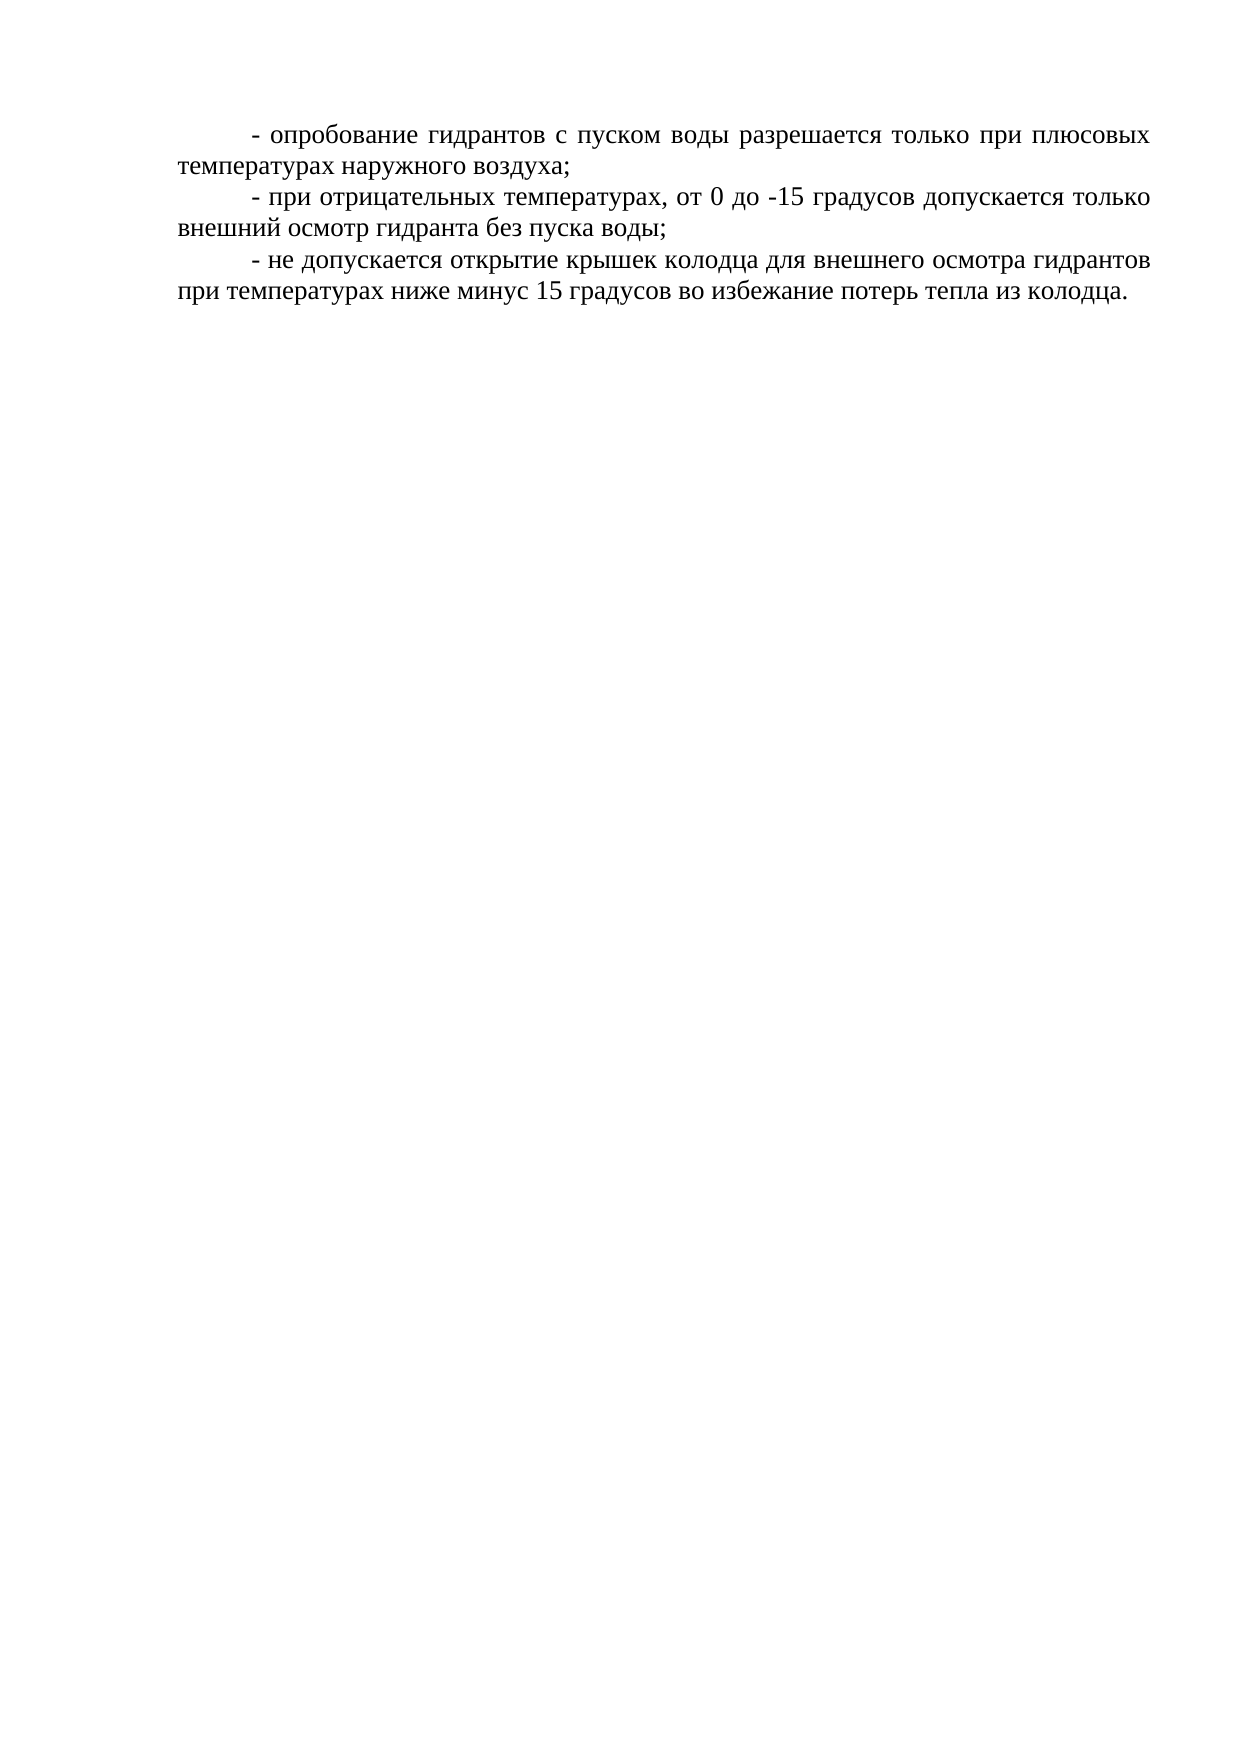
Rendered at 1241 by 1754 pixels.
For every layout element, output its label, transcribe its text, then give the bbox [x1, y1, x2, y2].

text - опробование гидрантов с пуском воды разрешается только при плюсовых температурах наружного воздуха; [177, 118, 1152, 180]
text - не допускается открытие крышек колодца для внешнего осмотра гидрантов при температурах ниже минус 15 градусов во избежание потерь тепла из колодца. [177, 243, 1152, 305]
text - при отрицательных температурах, от 0 до -15 градусов допускается только внешний осмотр гидранта без пуска воды; [177, 180, 1152, 243]
